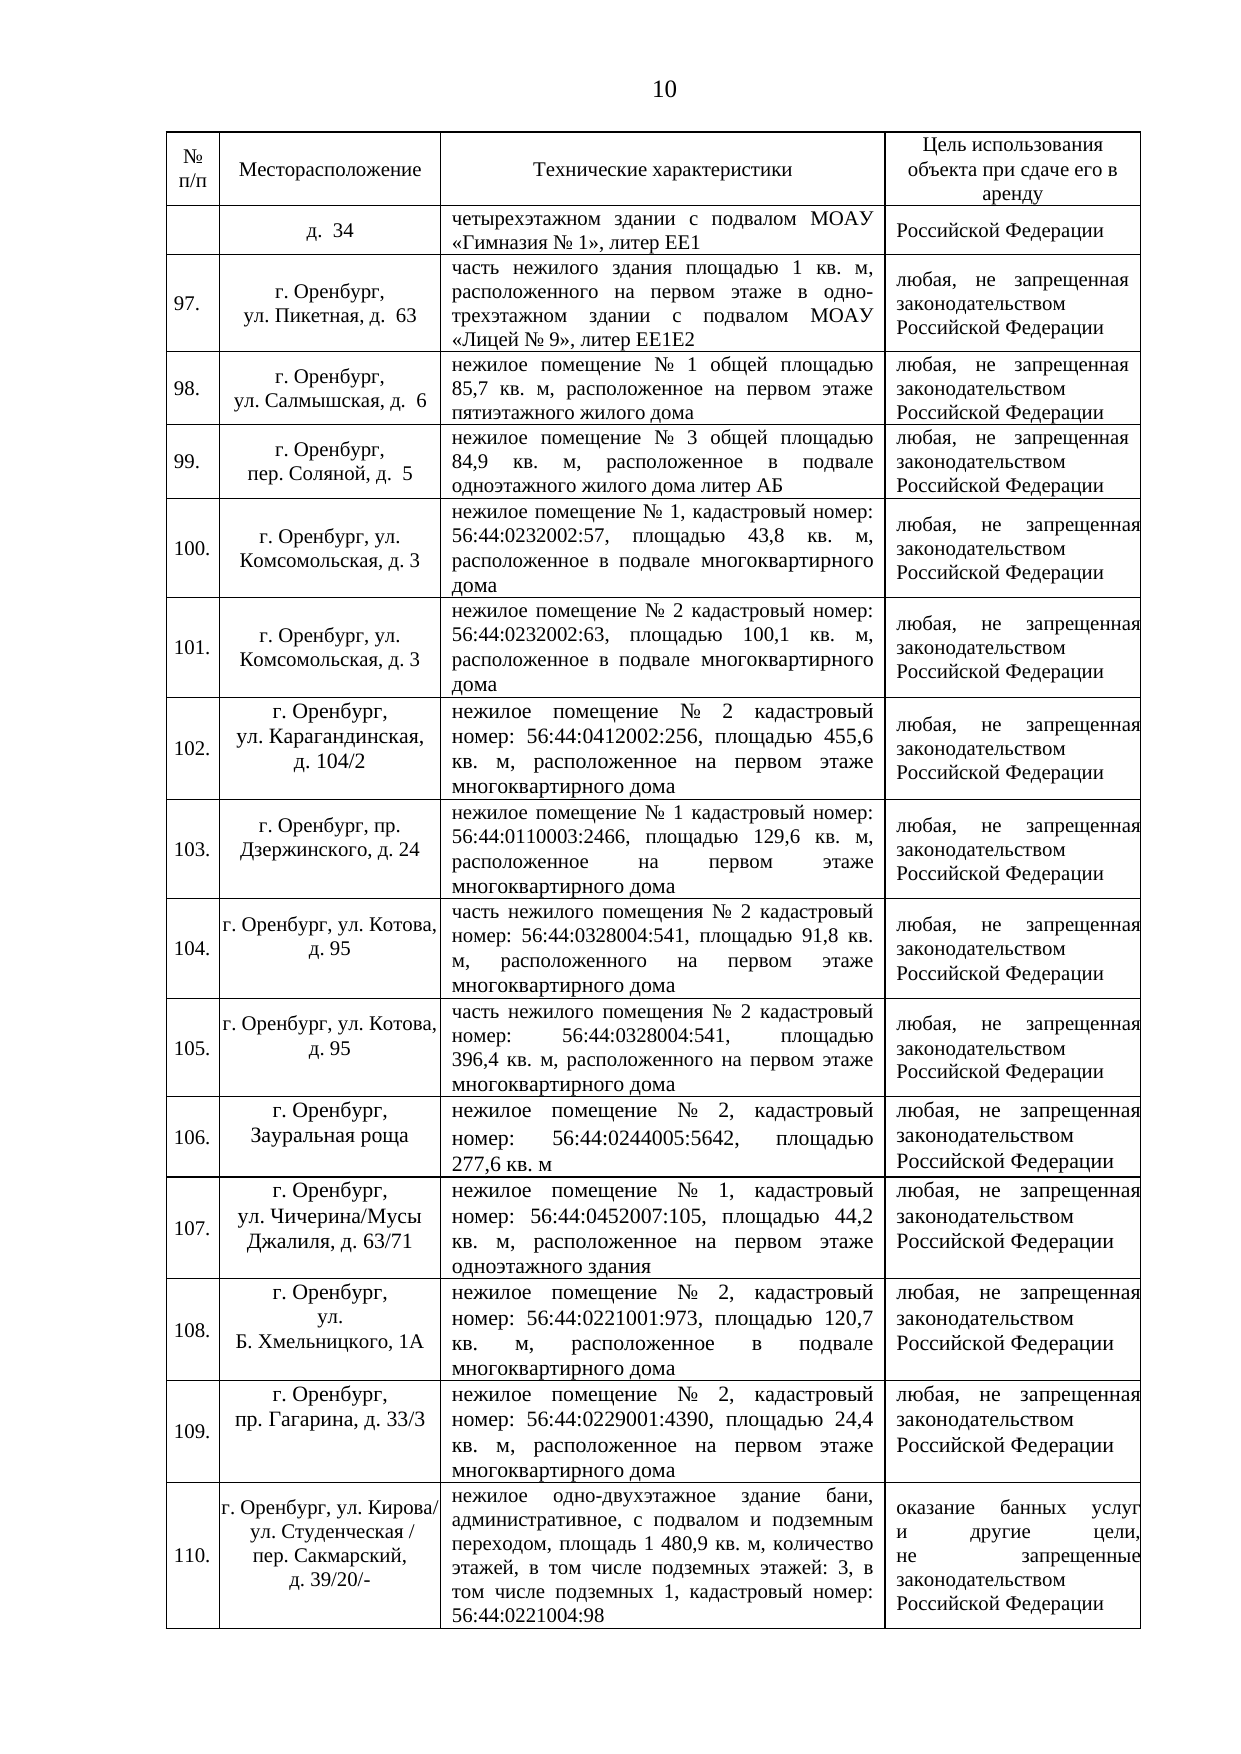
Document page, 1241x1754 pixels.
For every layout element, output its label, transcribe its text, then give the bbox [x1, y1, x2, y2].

table_cell нежилое помещение № 1 общей площадью 85,7 кв. м, расположенное на первом этаже пятиэтажного жилого дома [441, 352, 884, 424]
table_cell часть нежилого здания площадью 1 кв. м, расположенного на первом этаже в одно-трехэтажном здании с подвалом МОАУ «Лицей № 9», литер ЕЕ1Е2 [441, 255, 884, 351]
table_cell [167, 899, 219, 998]
table_cell г. Оренбург, пр. Гагарина, д. 33/3 [220, 1381, 440, 1482]
table_header Технические характеристики [441, 133, 884, 204]
table_header Месторасположение [220, 133, 440, 204]
table_cell нежилое помещение № 2, кадастровый номер: 56:44:0244005:5642, площадью 277,6 кв. м [441, 1097, 884, 1176]
table_cell 108. [167, 1279, 219, 1380]
table_header № п/п [167, 133, 219, 204]
table_header Цель использования объекта при сдаче его в аренду [886, 133, 1140, 204]
table_cell [167, 698, 219, 798]
table_cell 110. [167, 1483, 219, 1627]
table_cell нежилое помещение № 2 кадастровый номер: 56:44:0232002:63, площадью 100,1 кв. м, расположенное в подвале многоквартирного дома [441, 598, 884, 697]
table_cell часть нежилого помещения № 2 кадастровый номер: 56:44:0328004:541, площадью 91,8 кв. м, расположенного на первом этаже многоквартирного дома [441, 899, 884, 998]
table_cell нежилое помещение № 1 кадастровый номер: 56:44:0110003:2466, площадью 129,6 кв. м, расположенное на первом этаже многоквартирного дома [441, 800, 884, 898]
table_cell г. Оренбург, ул. Комсомольская, д. 3 [220, 499, 440, 597]
table_cell нежилое одно-двухэтажное здание бани, административное, с подвалом и подземным переходом, площадь 1 480,9 кв. м, количество этажей, в том числе подземных этажей: 3, в том числе подземных 1, кадастровый номер: 56:44:0221004:98 [441, 1483, 884, 1627]
table_cell г. Оренбург, пр. Дзержинского, д. 24 [220, 800, 440, 898]
table_cell любая, не запрещенная законодательством Российской Федерации [886, 425, 1140, 497]
table_cell любая, не запрещенная законодательством Российской Федерации [886, 698, 1140, 798]
table_cell г. Оренбург, ул. Карагандинская, д. 104/2 [220, 698, 440, 798]
table_cell любая, не запрещенная законодательством Российской Федерации [886, 1381, 1140, 1482]
table_cell г. Оренбург, пер. Соляной, д. 5 [220, 425, 440, 497]
table_cell любая, не запрещенная законодательством Российской Федерации [886, 1279, 1140, 1380]
table_cell [167, 999, 219, 1096]
table_cell г. Оренбург, ул. Кирова/ ул. Студенческая / пер. Сакмарский, д. 39/20/- [220, 1483, 440, 1627]
table_cell [167, 206, 219, 254]
table_cell г. Оренбург, ул. Чичерина/Мусы Джалиля, д. 63/71 [220, 1178, 440, 1278]
table_cell г. Оренбург, Зауральная роща [220, 1097, 440, 1176]
table_cell нежилое помещение № 1, кадастровый номер: 56:44:0232002:57, площадью 43,8 кв. м, расположенное в подвале многоквартирного дома [441, 499, 884, 597]
table_cell г. Оренбург, ул. Котова, д. 95 [220, 999, 440, 1096]
table_cell г. Оренбург, ул. Комсомольская, д. 3 [220, 598, 440, 697]
table_cell г. Оренбург, ул. Котова, д. 95 [220, 899, 440, 998]
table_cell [886, 206, 1140, 254]
table_cell [167, 598, 219, 697]
table_cell часть нежилого помещения № 2 кадастровый номер: 56:44:0328004:541, площадью 396,4 кв. м, расположенного на первом этаже многоквартирного дома [441, 999, 884, 1096]
table_cell нежилое помещение № 2, кадастровый номер: 56:44:0221001:973, площадью 120,7 кв. м, расположенное в подвале многоквартирного дома [441, 1279, 884, 1380]
table_cell 106. [167, 1097, 219, 1176]
table_cell оказание банных услуг и другие цели, не запрещенные законодательством Российской Федерации [886, 1483, 1140, 1627]
table_cell нежилое помещение № 2 кадастровый номер: 56:44:0412002:256, площадью 455,6 кв. м, расположенное на первом этаже многоквартирного дома [441, 698, 884, 798]
table_cell любая, не запрещенная законодательством Российской Федерации [886, 1178, 1140, 1278]
table_cell [167, 352, 219, 424]
table_cell г. Оренбург, ул. Б. Хмельницкого, 1А [220, 1279, 440, 1380]
table_cell нежилое помещение № 3 общей площадью 84,9 кв. м, расположенное в подвале одноэтажного жилого дома литер АБ [441, 425, 884, 497]
table_cell любая, не запрещенная законодательством Российской Федерации [886, 499, 1140, 597]
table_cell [441, 206, 884, 254]
table_cell г. Оренбург, ул. Краснознаменная, д. 34 [220, 206, 440, 254]
table_cell любая, не запрещенная законодательством Российской Федерации [886, 899, 1140, 998]
table_cell 109. [167, 1381, 219, 1482]
table_cell любая, не запрещенная законодательством Российской Федерации [886, 800, 1140, 898]
table_cell [167, 255, 219, 351]
table_cell нежилое помещение № 1, кадастровый номер: 56:44:0452007:105, площадью 44,2 кв. м, расположенное на первом этаже одноэтажного здания [441, 1178, 884, 1278]
table_cell нежилое помещение № 2, кадастровый номер: 56:44:0229001:4390, площадью 24,4 кв. м, расположенное на первом этаже многоквартирного дома [441, 1381, 884, 1482]
table_cell любая, не запрещенная законодательством Российской Федерации [886, 598, 1140, 697]
table_cell любая, не запрещенная законодательством Российской Федерации [886, 1097, 1140, 1176]
table_cell 107. [167, 1178, 219, 1278]
table_cell г. Оренбург, ул. Пикетная, д. 63 [220, 255, 440, 351]
table_cell любая, не запрещенная законодательством Российской Федерации [886, 255, 1140, 351]
table_cell любая, не запрещенная законодательством Российской Федерации [886, 352, 1140, 424]
table_cell любая, не запрещенная законодательством Российской Федерации [886, 999, 1140, 1096]
table_cell [167, 800, 219, 898]
table_cell г. Оренбург, ул. Салмышская, д. 6 [220, 352, 440, 424]
table_cell [167, 499, 219, 597]
table_cell [167, 425, 219, 497]
